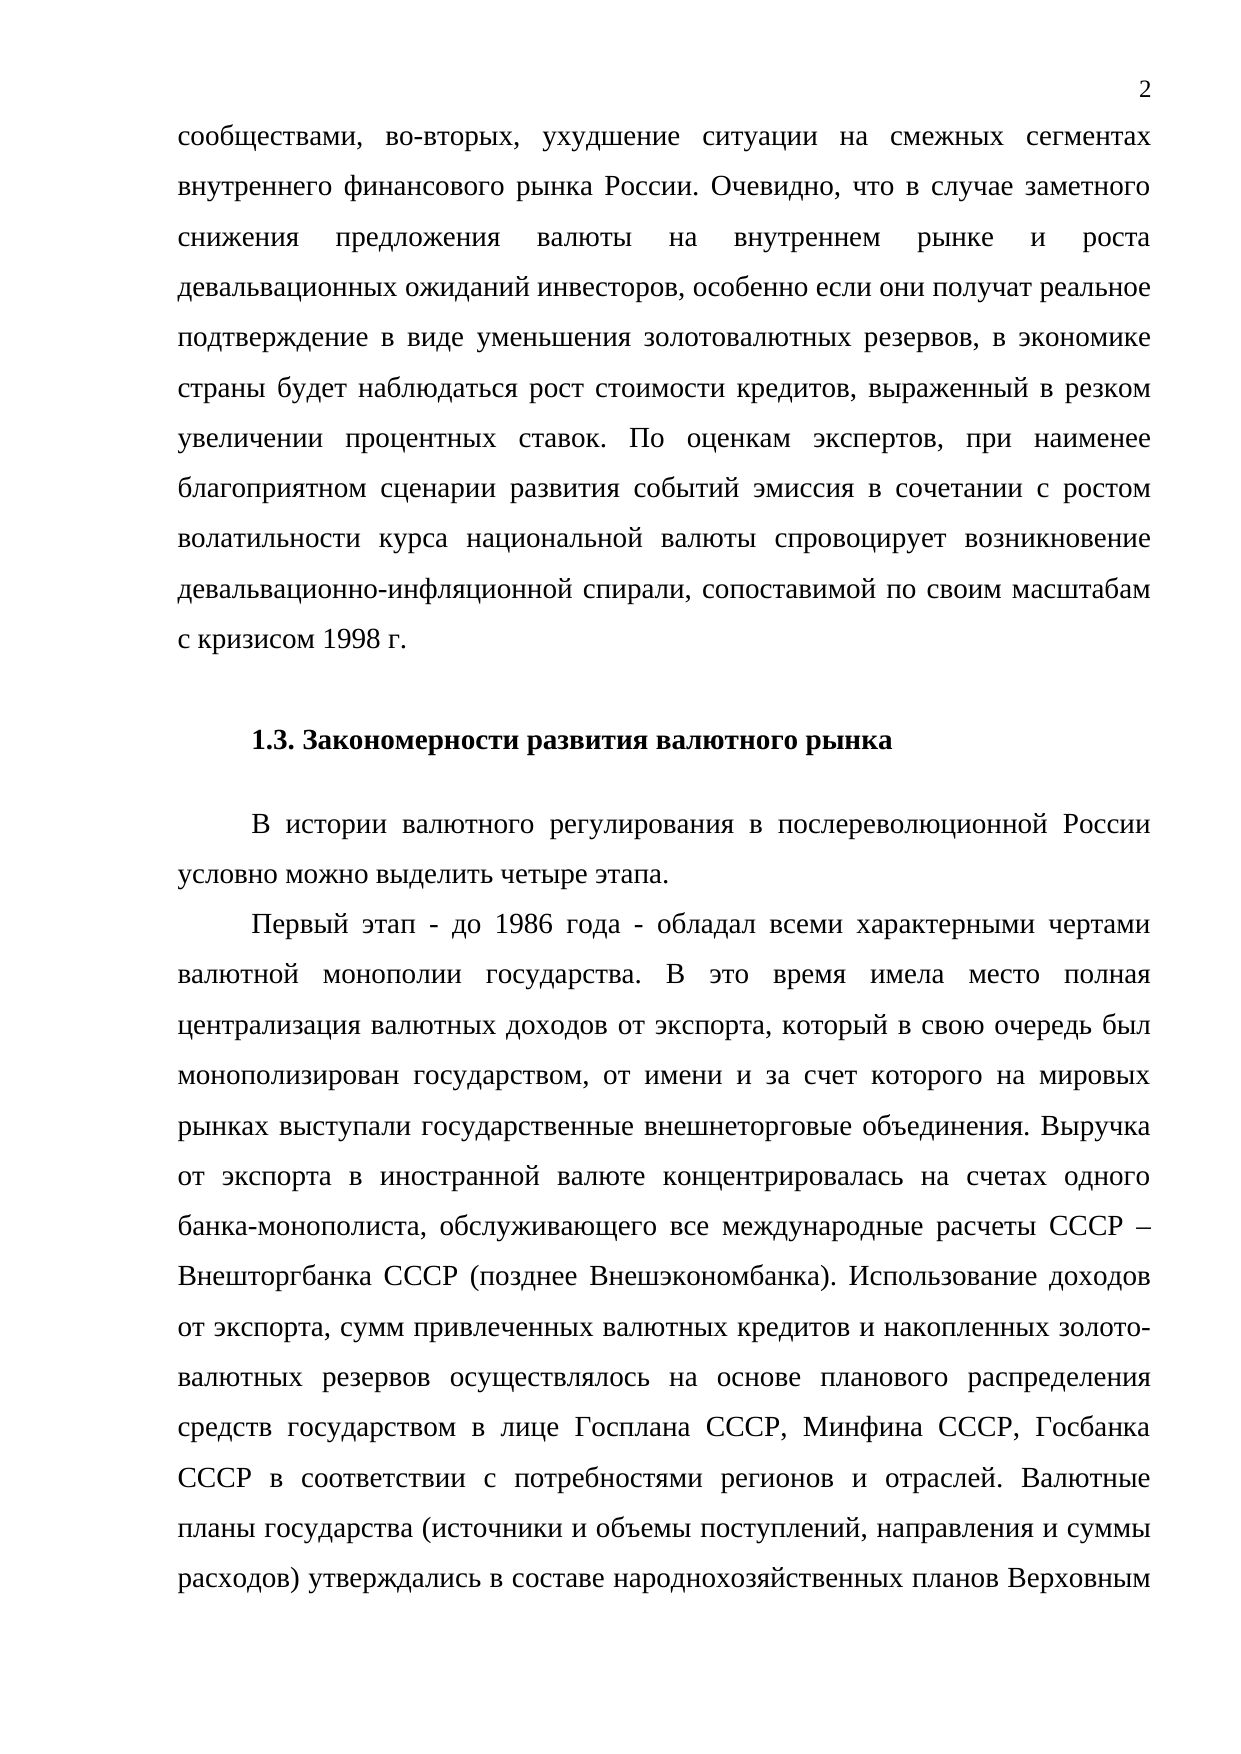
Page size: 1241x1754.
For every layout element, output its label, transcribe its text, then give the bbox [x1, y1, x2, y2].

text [177, 906, 1152, 1594]
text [177, 118, 1152, 655]
subtitle 1.3. Закономерности развития валютного рынка [177, 722, 1152, 755]
text В истории валютного регулирования в послереволюционной России условно можно выделить четыре этапа. [177, 806, 1152, 889]
